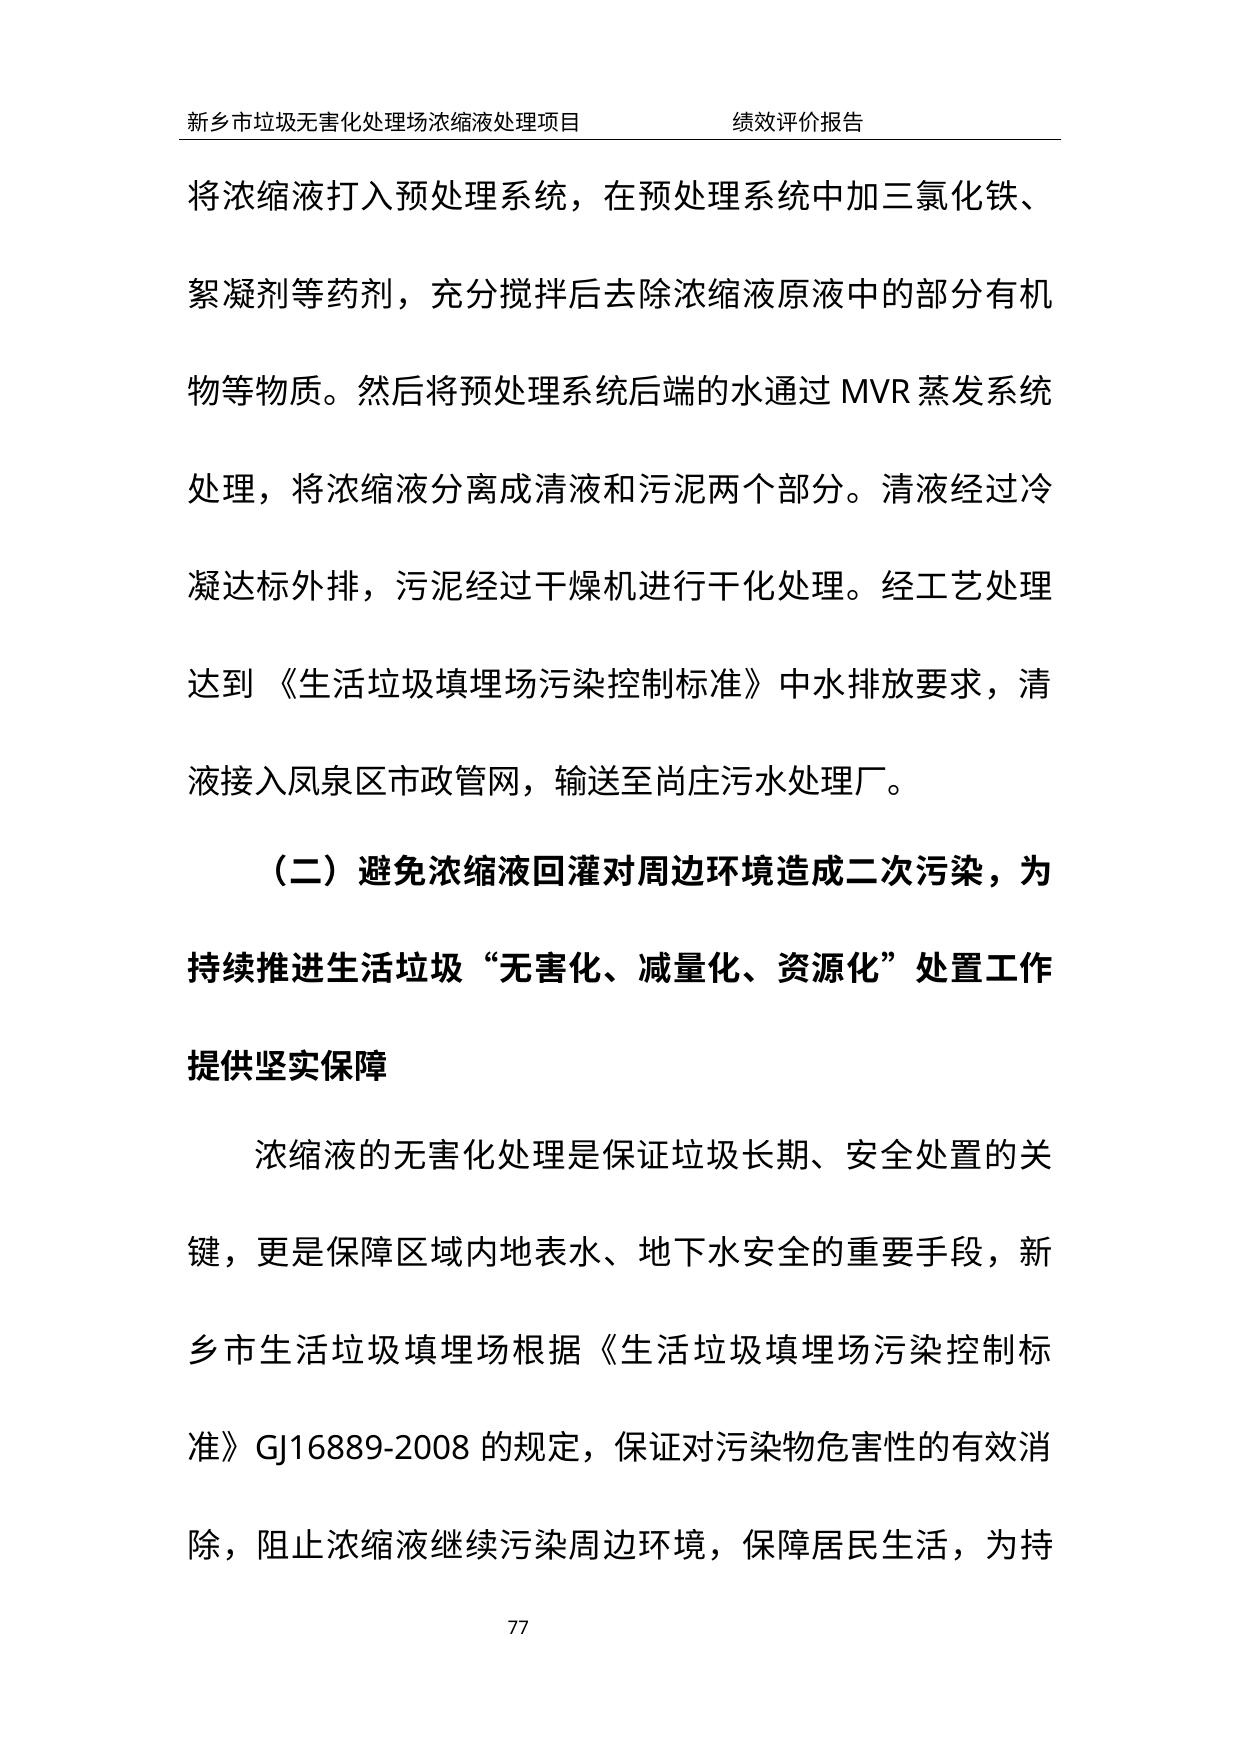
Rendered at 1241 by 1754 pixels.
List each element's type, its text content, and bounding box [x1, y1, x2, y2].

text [187, 162, 1053, 812]
text （二）避免浓缩液回灌对周边环境造成二次污染，为持续推进生活垃圾“无害化、减量化、资源化”处置工作提供坚实保障 [187, 836, 1053, 1096]
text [187, 1120, 1053, 1575]
